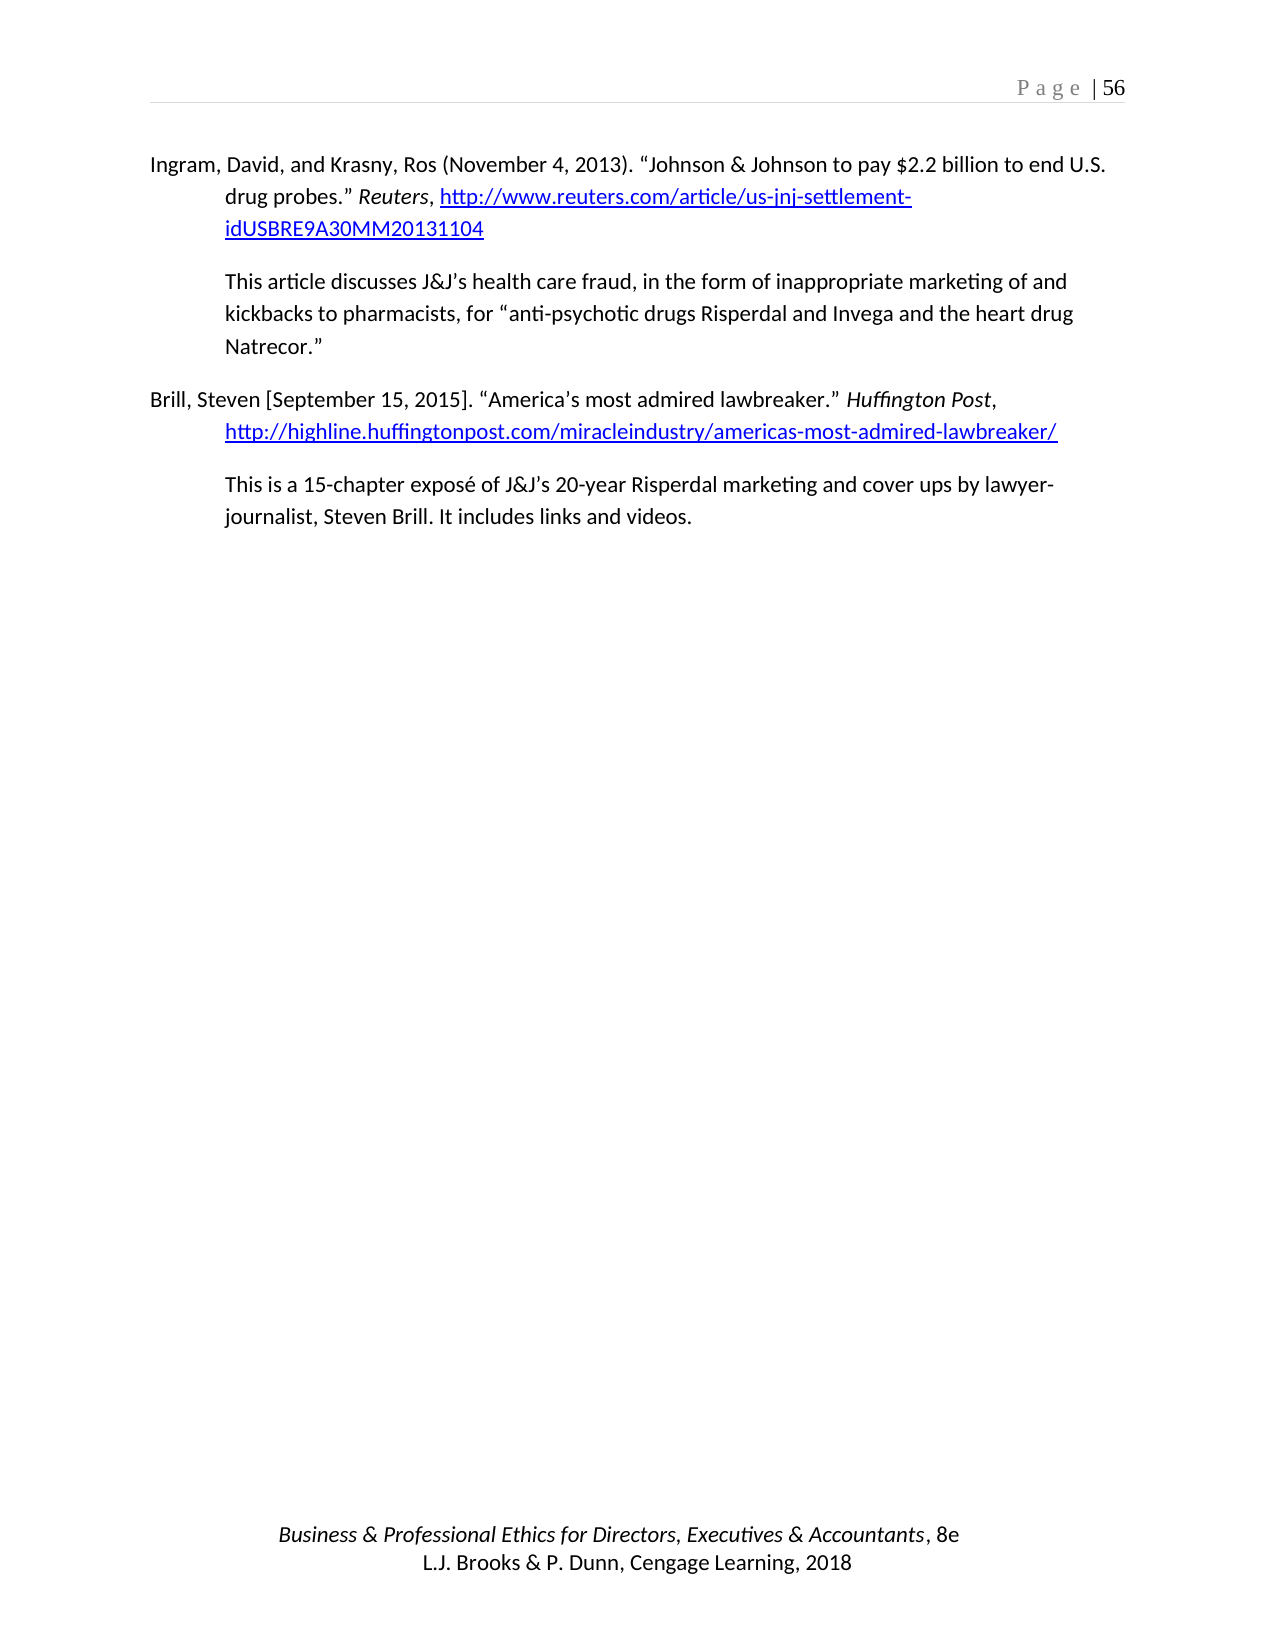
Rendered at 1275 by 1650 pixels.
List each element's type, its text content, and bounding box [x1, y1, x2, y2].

text This article discusses J&J’s health care fraud, in the form of inappropriate marketing of and kickbacks to pharmacists, for “anti-psychotic drugs Risperdal and Invega and the heart drug Natrecor.” [225, 267, 1125, 360]
text Ingram, David, and Krasny, Ros (November 4, 2013). “Johnson & Johnson to pay $2.2 billion to end U.S. drug probes.” Reuters, http://www.reuters.com/article/us-jnj-settlement-idUSBRE9A30MM20131104 [150, 150, 1125, 242]
text Brill, Steven [September 15, 2015]. “America’s most admired lawbreaker.” Huffington Post, http://highline.huffingtonpost.com/miracleindustry/americas-most-admired-lawbreaker/ [150, 385, 1125, 445]
text This is a 15-chapter exposé of J&J’s 20-year Risperdal marketing and cover ups by lawyer-journalist, Steven Brill. It includes links and videos. [225, 470, 1125, 530]
